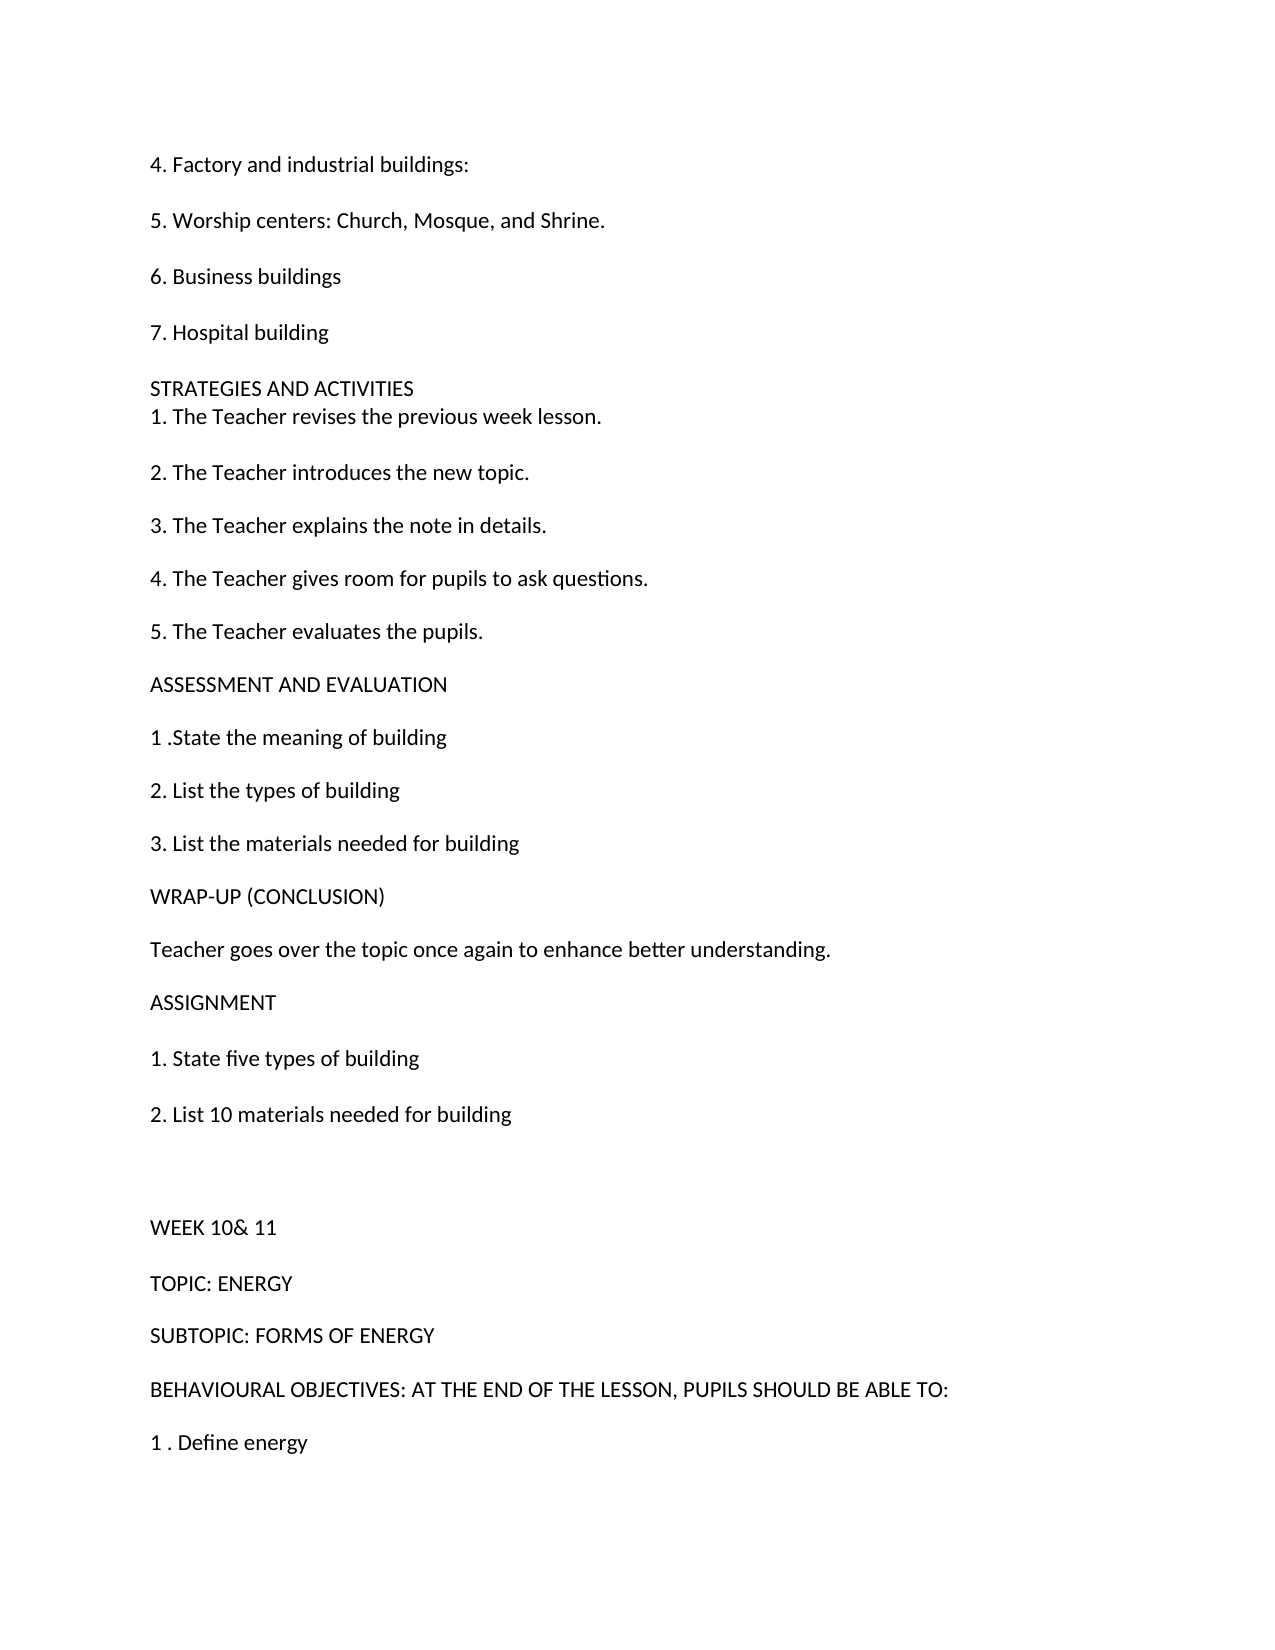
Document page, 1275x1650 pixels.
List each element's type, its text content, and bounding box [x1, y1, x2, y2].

text ASSESSMENT AND EVALUATION [150, 670, 1125, 698]
text Teacher goes over the topic once again to enhance better understanding. [150, 935, 1125, 963]
text ASSIGNMENT [150, 988, 1125, 1016]
text BEHAVIOURAL OBJECTIVES: AT THE END OF THE LESSON, PUPILS SHOULD BE ABLE TO: [150, 1375, 1125, 1403]
text 1 . Define energy [150, 1428, 1125, 1456]
text 3. The Teacher explains the note in details. [150, 511, 1125, 539]
text 2. The Teacher introduces the new topic. [150, 458, 1125, 486]
text 5. Worship centers: Church, Mosque, and Shrine. [150, 206, 1125, 234]
text 1. State five types of building [150, 1044, 1125, 1072]
text 1 .State the meaning of building [150, 723, 1125, 751]
text 4. Factory and industrial buildings: [150, 150, 1125, 178]
text 2. List 10 materials needed for building [150, 1101, 1125, 1128]
text 7. Hospital building [150, 318, 1125, 346]
text 5. The Teacher evaluates the pupils. [150, 617, 1125, 645]
text 6. Business buildings [150, 262, 1125, 290]
text SUBTOPIC: FORMS OF ENERGY [150, 1322, 1125, 1350]
text 3. List the materials needed for building [150, 829, 1125, 857]
text TOPIC: ENERGY [150, 1269, 1125, 1297]
text WEEK 10& 11 [150, 1213, 1125, 1241]
text 1. The Teacher revises the previous week lesson. [150, 402, 1125, 430]
text 2. List the types of building [150, 776, 1125, 804]
text STRATEGIES AND ACTIVITIES [150, 374, 1125, 402]
text 4. The Teacher gives room for pupils to ask questions. [150, 564, 1125, 592]
text WRAP-UP (CONCLUSION) [150, 882, 1125, 910]
